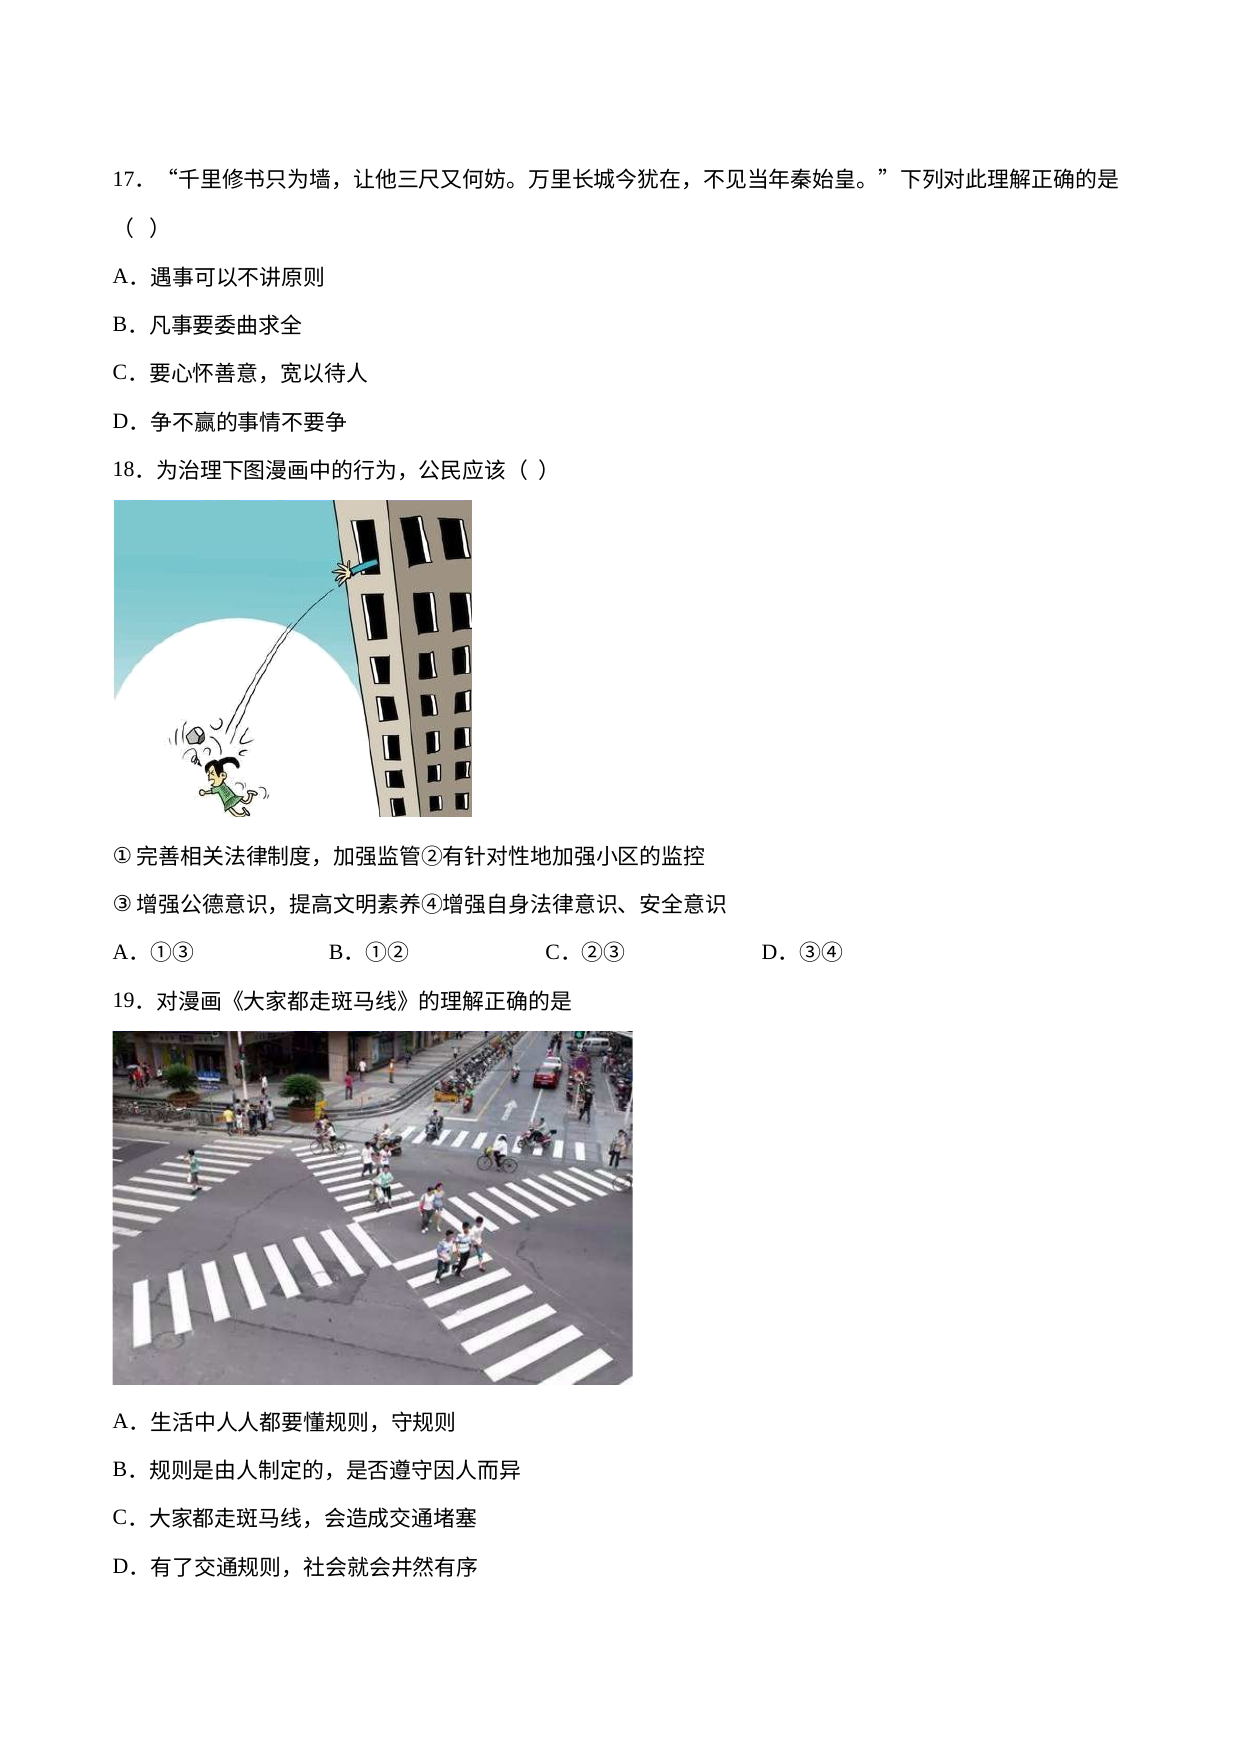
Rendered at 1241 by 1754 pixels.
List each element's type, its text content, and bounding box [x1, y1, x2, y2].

text B．规则是由人制定的，是否遵守因人而异 [112, 1452, 1128, 1485]
text B．凡事要委曲求全 [112, 307, 1128, 340]
text D．有了交通规则，社会就会井然有序 [112, 1549, 1128, 1582]
text ③增强公德意识，提高文明素养④增强自身法律意识、安全意识 [112, 887, 1128, 919]
text C．要心怀善意，宽以待人 [112, 356, 1128, 388]
text A．生活中人人都要懂规则，守规则 [112, 1404, 1128, 1437]
text A．遇事可以不讲原则 [112, 259, 1128, 292]
text 18．为治理下图漫画中的行为，公民应该（ ） [112, 452, 1128, 485]
picture [112, 1031, 633, 1385]
picture [112, 500, 472, 817]
text C．大家都走斑马线，会造成交通堵塞 [112, 1501, 1128, 1533]
text ①完善相关法律制度，加强监管②有针对性地加强小区的监控 [112, 838, 1128, 871]
text 19．对漫画《大家都走斑马线》的理解正确的是 [112, 983, 1128, 1016]
text 17．“千里修书只为墙，让他三尺又何妨。万里长城今犹在，不见当年秦始皇。”下列对此理解正确的是（ ） [112, 162, 1128, 243]
text A．①③ B．①② C．②③ D．③④ [112, 935, 1128, 967]
text D．争不赢的事情不要争 [112, 404, 1128, 437]
